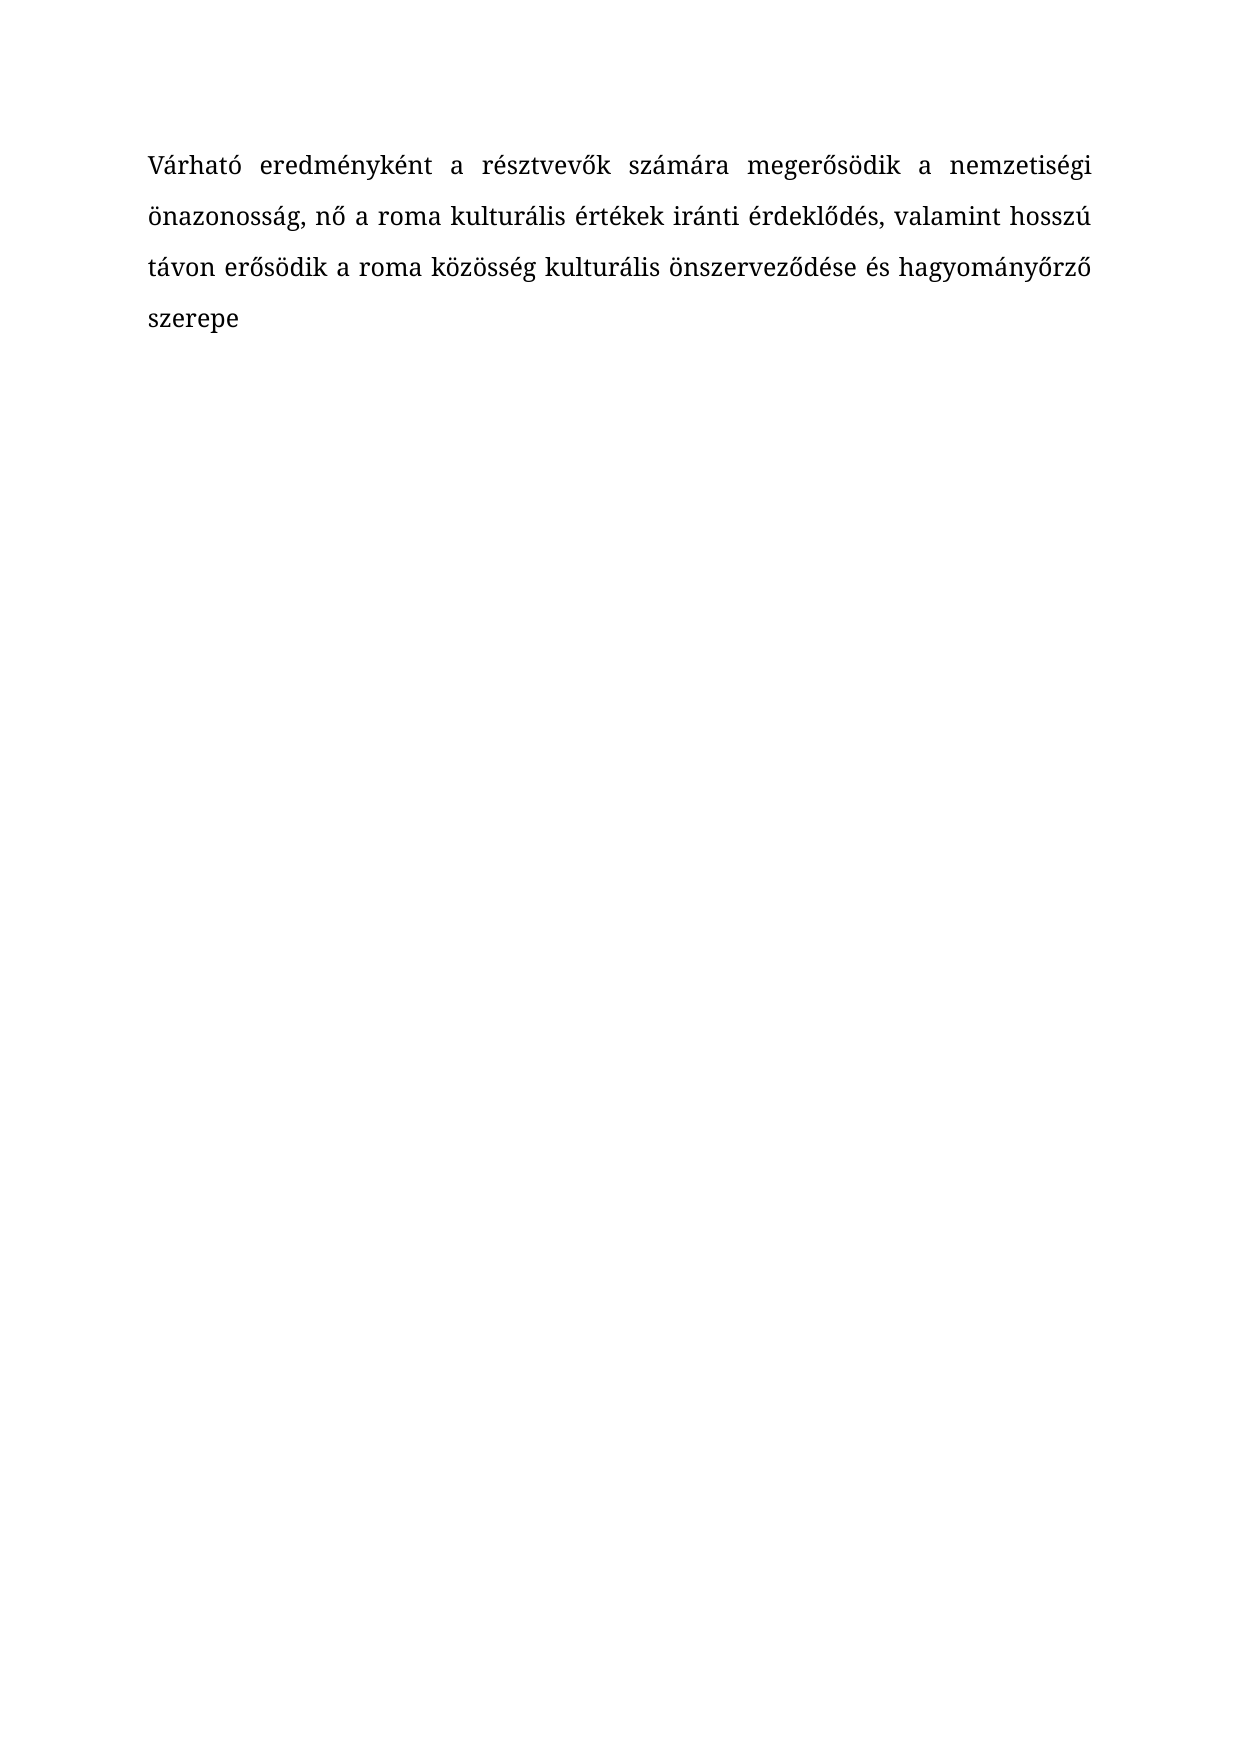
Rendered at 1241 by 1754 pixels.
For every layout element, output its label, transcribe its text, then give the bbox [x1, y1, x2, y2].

text Várható eredményként a résztvevők számára megerősödik a nemzetiségi önazonosság, nő a roma kulturális értékek iránti érdeklődés, valamint hosszú távon erősödik a roma közösség kulturális önszerveződése és hagyományőrző szerepe [148, 148, 1093, 335]
